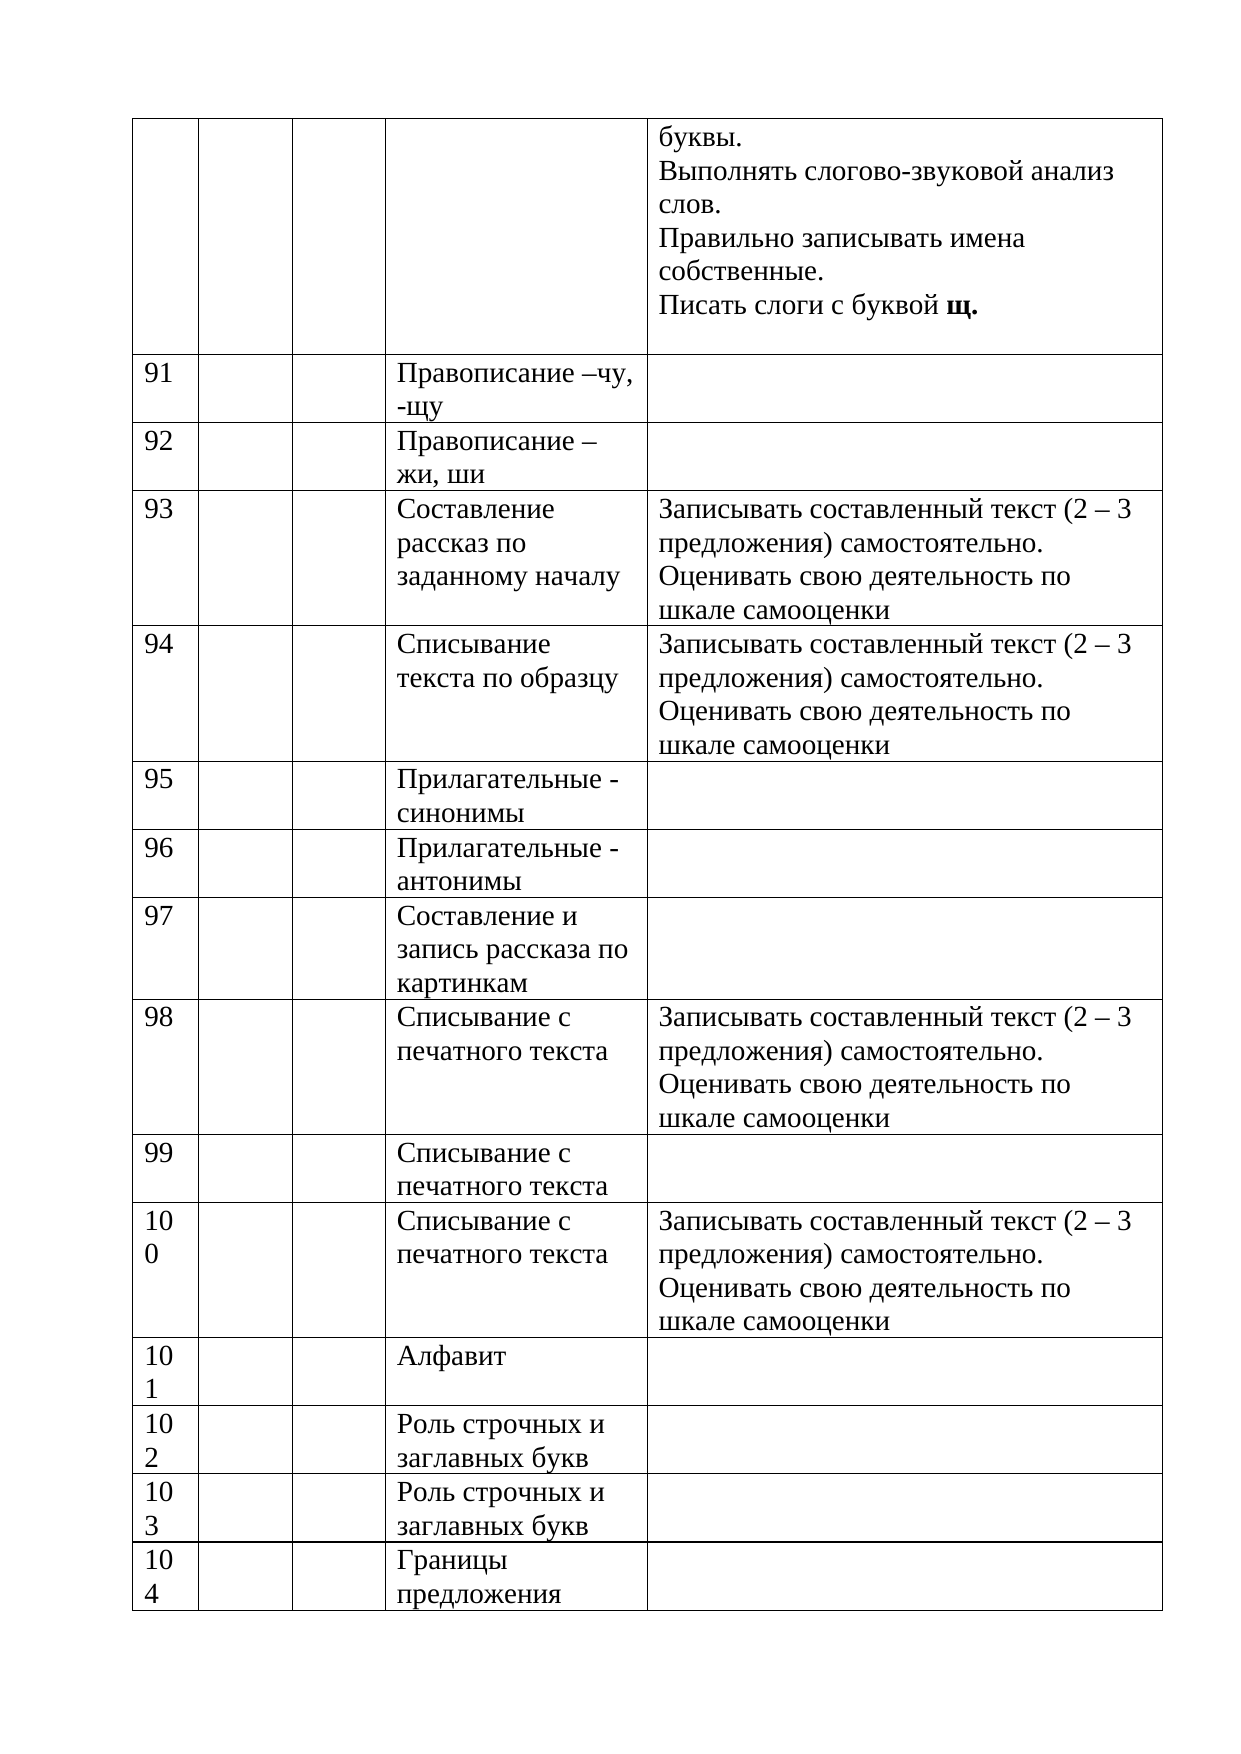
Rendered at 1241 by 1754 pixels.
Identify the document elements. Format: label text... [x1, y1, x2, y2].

table_cell Записывать составленный текст (2 – 3 предложения) самостоятельно. Оценивать свою деятельность по шкале самооценки [648, 491, 1162, 625]
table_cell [648, 119, 1162, 354]
table_cell 98 [133, 1000, 198, 1134]
table_cell 100 [133, 1203, 198, 1337]
table_cell [199, 119, 292, 354]
table_cell Роль строчных и заглавных букв [386, 1474, 647, 1541]
table_cell [648, 898, 1162, 998]
table_cell [293, 1406, 385, 1473]
table_cell Записывать составленный текст (2 – 3 предложения) самостоятельно. Оценивать свою деятельность по шкале самооценки [648, 626, 1162, 761]
table_cell [293, 830, 385, 897]
table_cell Составление рассказ по заданному началу [386, 491, 647, 625]
table_cell [648, 1543, 1162, 1609]
table_cell [199, 1135, 292, 1202]
table_cell [648, 762, 1162, 829]
table_cell [199, 830, 292, 897]
table_cell [648, 830, 1162, 897]
table_cell [293, 626, 385, 761]
table_cell Составление и запись рассказа по картинкам [386, 898, 647, 998]
table_cell [199, 626, 292, 761]
table_cell Списывание текста по образцу [386, 626, 647, 761]
table_cell Роль строчных и заглавных букв [386, 1406, 647, 1473]
table_cell [648, 1474, 1162, 1541]
table_cell 99 [133, 1135, 198, 1202]
table_cell [199, 1338, 292, 1405]
table_cell Записывать составленный текст (2 – 3 предложения) самостоятельно. Оценивать свою деятельность по шкале самооценки [648, 1000, 1162, 1134]
table_cell [293, 491, 385, 625]
table_cell [199, 355, 292, 422]
table_cell [648, 423, 1162, 490]
table_cell [648, 1135, 1162, 1202]
table_cell [293, 1338, 385, 1405]
table_cell [199, 423, 292, 490]
table_cell Правописание –жи, ши [386, 423, 647, 490]
table_cell [293, 119, 385, 354]
table_cell 96 [133, 830, 198, 897]
table_cell [293, 898, 385, 998]
table_cell [648, 1338, 1162, 1405]
table_cell 104 [133, 1543, 198, 1609]
table_cell Алфавит [386, 1338, 647, 1405]
table_cell 103 [133, 1474, 198, 1541]
table_cell Прилагательные - антонимы [386, 830, 647, 897]
table_cell [199, 491, 292, 625]
table_cell [199, 1000, 292, 1134]
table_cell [386, 119, 647, 354]
table_cell 90 [133, 119, 198, 354]
table_cell Правописание –чу, -щу [386, 355, 647, 422]
table_cell 95 [133, 762, 198, 829]
table_cell 101 [133, 1338, 198, 1405]
table_cell [199, 762, 292, 829]
table_cell [293, 423, 385, 490]
table_cell [293, 355, 385, 422]
table_cell [199, 1474, 292, 1541]
table_cell [293, 1474, 385, 1541]
table_cell Списывание с печатного текста [386, 1135, 647, 1202]
table_cell [293, 1000, 385, 1134]
table_cell [199, 1406, 292, 1473]
table_cell [199, 1203, 292, 1337]
table_cell Списывание с печатного текста [386, 1000, 647, 1134]
table_cell 92 [133, 423, 198, 490]
table_cell [293, 1135, 385, 1202]
table_cell 94 [133, 626, 198, 761]
table_cell 91 [133, 355, 198, 422]
table_cell Списывание с печатного текста [386, 1203, 647, 1337]
table_cell [648, 355, 1162, 422]
table_cell [199, 1543, 292, 1609]
table_cell 102 [133, 1406, 198, 1473]
table_cell [293, 1543, 385, 1609]
table_cell [293, 1203, 385, 1337]
table_cell Прилагательные - синонимы [386, 762, 647, 829]
table_cell [293, 762, 385, 829]
table_cell [648, 1406, 1162, 1473]
table_cell Записывать составленный текст (2 – 3 предложения) самостоятельно. Оценивать свою деятельность по шкале самооценки [648, 1203, 1162, 1337]
table_cell [199, 898, 292, 998]
table_cell 97 [133, 898, 198, 998]
table_cell 93 [133, 491, 198, 625]
table_cell Границы предложения [386, 1543, 647, 1609]
